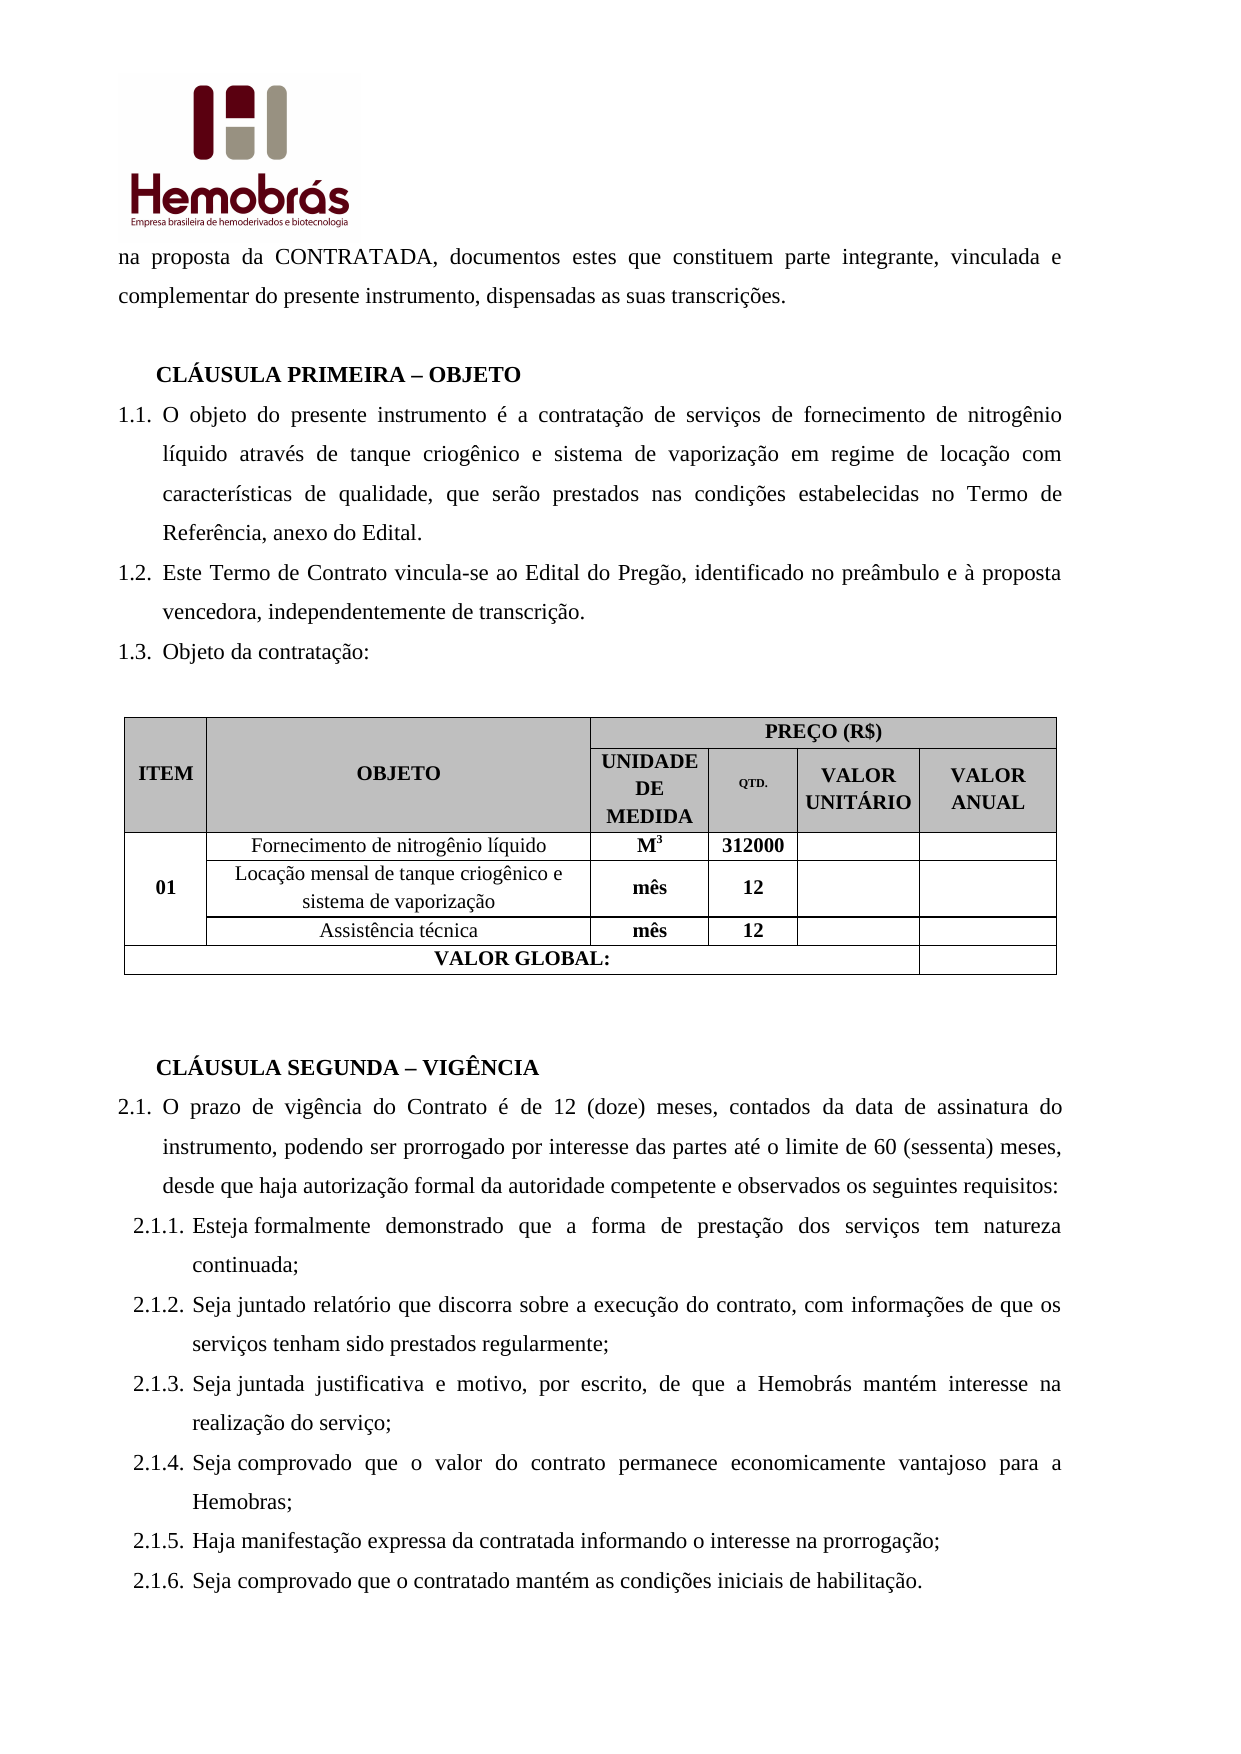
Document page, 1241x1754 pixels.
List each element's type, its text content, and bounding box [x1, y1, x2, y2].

list Seja juntada justificativa e motivo, por escrito, de que a Hemobrás mantém interesse na realização do serviço; [133, 1369, 1063, 1435]
table_cell VALOR GLOBAL: [125, 946, 919, 974]
list Esteja formalmente demonstrado que a forma de prestação dos serviços tem natureza continuada; [133, 1212, 1063, 1277]
list Seja juntado relatório que discorra sobre a execução do contrato, com informações de que os serviços tenham sido prestados regularmente; [133, 1291, 1063, 1356]
list Objeto da contratação: [118, 638, 1063, 664]
table_cell [798, 861, 919, 916]
table_cell Valor anual [920, 749, 1056, 832]
picture [118, 73, 362, 243]
table_cell [920, 861, 1056, 916]
table_cell [798, 833, 919, 860]
list O prazo de vigência do Contrato é de 12 (doze) meses, contados da data de assinatura do instrumento, podendo ser prorrogado por interesse das partes até o limite de 60 (sessenta) meses, desde que haja autorização formal da autoridade competente e observados os seguintes requisitos: [118, 1093, 1063, 1198]
table_cell m3 [591, 833, 708, 860]
table_cell Unidade de Medida [591, 749, 708, 832]
table_cell 312000 [709, 833, 797, 860]
table_cell mês [591, 918, 708, 945]
table_cell 01 [125, 833, 206, 945]
table_cell Assistência técnica [207, 918, 590, 945]
table_header Objeto [207, 718, 590, 832]
table_cell [798, 918, 919, 945]
list CLÁUSULA PRIMEIRA – OBJETO [118, 361, 1063, 388]
list Este Termo de Contrato vincula-se ao Edital do Pregão, identificado no preâmbulo e à proposta vencedora, independentemente de transcrição. [118, 559, 1063, 624]
list Seja comprovado que o valor do contrato permanece economicamente vantajoso para a Hemobras; [133, 1448, 1063, 1514]
table_cell mês [591, 861, 708, 916]
list CLÁUSULA SEGUNDA – VIGÊNCIA [118, 1054, 1063, 1080]
table_cell Fornecimento de nitrogênio líquido [207, 833, 590, 860]
table_header Item [125, 718, 206, 832]
list Haja manifestação expressa da contratada informando o interesse na prorrogação; [133, 1527, 1063, 1554]
list Seja comprovado que o contratado mantém as condições iniciais de habilitação. [133, 1567, 1063, 1593]
table_cell qTD. [709, 749, 797, 832]
table_cell Locação mensal de tanque criogênico e sistema de vaporização [207, 861, 590, 916]
table_cell [920, 946, 1056, 974]
table_cell [920, 918, 1056, 945]
table_cell 12 [709, 918, 797, 945]
table_header Preço (R$) [591, 718, 1056, 748]
list O objeto do presente instrumento é a contratação de serviços de fornecimento de nitrogênio líquido através de tanque criogênico e sistema de vaporização em regime de locação com características de qualidade, que serão prestados nas condições estabelecidas no Termo de Referência, anexo do Edital. [118, 401, 1063, 546]
table_cell Valor unitário [798, 749, 919, 832]
table_cell [920, 833, 1056, 860]
table_cell 12 [709, 861, 797, 916]
